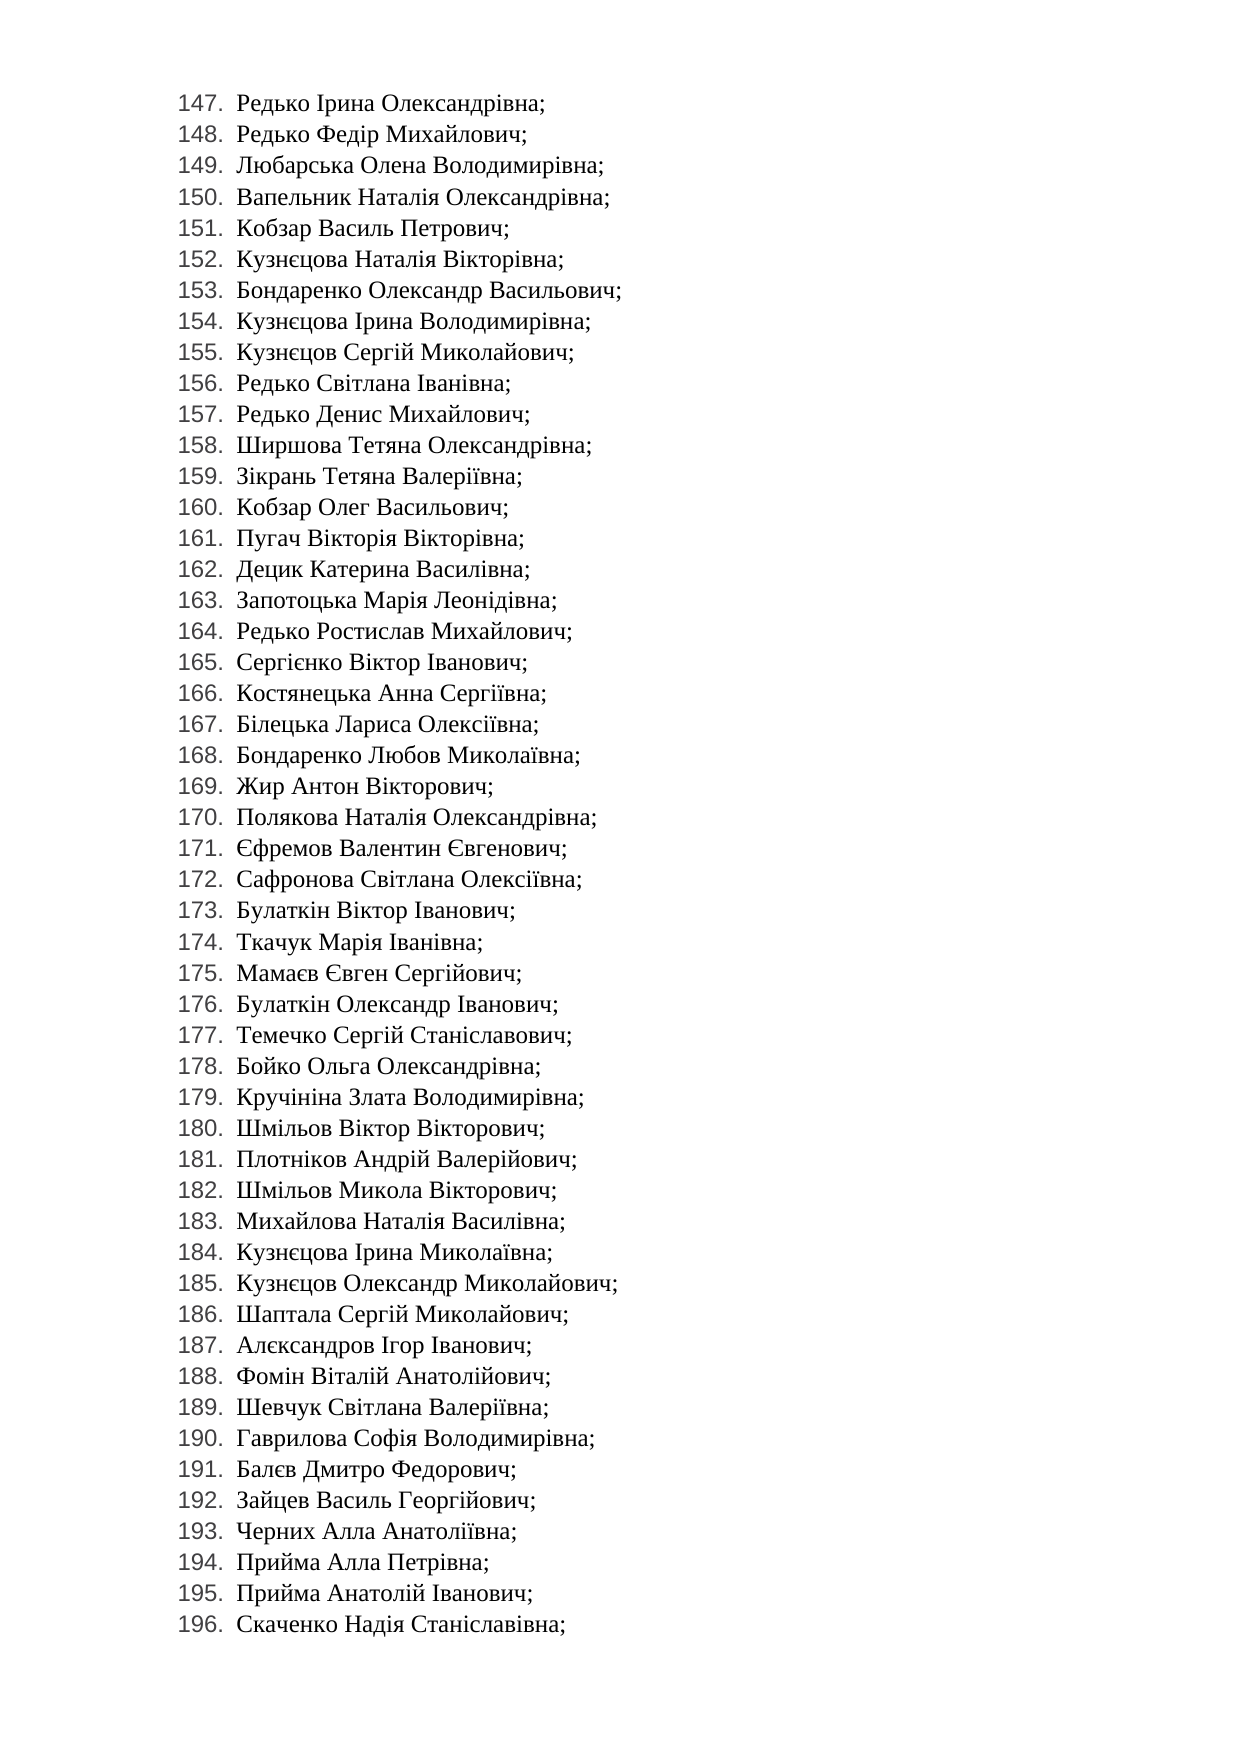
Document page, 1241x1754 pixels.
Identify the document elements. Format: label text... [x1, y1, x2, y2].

list Плотніков Андрій Валерійович; [177, 1144, 1152, 1173]
list Михайлова Наталія Василівна; [177, 1206, 1152, 1235]
list Сафронова Світлана Олексіївна; [177, 864, 1152, 893]
list Редько Ростислав Михайлович; [177, 616, 1152, 645]
list Жир Антон Вікторович; [177, 771, 1152, 800]
list Зайцев Василь Георгійович; [177, 1485, 1152, 1514]
list Мамаєв Євген Сергійович; [177, 958, 1152, 986]
list Прийма Анатолій Іванович; [177, 1578, 1152, 1607]
list Скаченко Надія Станіславівна; [177, 1609, 1152, 1638]
list Бондаренко Любов Миколаївна; [177, 740, 1152, 769]
list Ткачук Марія Іванівна; [177, 927, 1152, 955]
list Сергієнко Віктор Іванович; [177, 647, 1152, 676]
list Редько Денис Михайлович; [177, 399, 1152, 428]
list Шаптала Сергій Миколайович; [177, 1299, 1152, 1328]
list Ширшова Тетяна Олександрівна; [177, 430, 1152, 459]
list Фомін Віталій Анатолійович; [177, 1361, 1152, 1390]
list Бойко Ольга Олександрівна; [177, 1051, 1152, 1079]
list Булаткін Віктор Іванович; [177, 896, 1152, 924]
list Кобзар Олег Васильович; [177, 492, 1152, 521]
list Децик Катерина Василівна; [177, 554, 1152, 583]
list Запотоцька Марія Леонідівна; [177, 585, 1152, 614]
list Прийма Алла Петрівна; [177, 1547, 1152, 1576]
list Редько Світлана Іванівна; [177, 368, 1152, 397]
list Кузнєцова Ірина Володимирівна; [177, 306, 1152, 334]
list Черних Алла Анатоліївна; [177, 1516, 1152, 1545]
list Алєксандров Ігор Іванович; [177, 1330, 1152, 1359]
list Кузнєцова Ірина Миколаївна; [177, 1237, 1152, 1266]
list Кузнєцов Олександр Миколайович; [177, 1268, 1152, 1297]
list Шмільов Микола Вікторович; [177, 1175, 1152, 1204]
list Шмільов Віктор Вікторович; [177, 1113, 1152, 1142]
list Вапельник Наталія Олександрівна; [177, 182, 1152, 210]
list Темечко Сергій Станіславович; [177, 1020, 1152, 1048]
list Кручініна Злата Володимирівна; [177, 1082, 1152, 1111]
list Зікрань Тетяна Валеріївна; [177, 461, 1152, 490]
list Білецька Лариса Олексіївна; [177, 709, 1152, 738]
list Редько Федір Михайлович; [177, 119, 1152, 148]
list Кузнєцова Наталія Вікторівна; [177, 244, 1152, 272]
list Гаврилова Софія Володимирівна; [177, 1423, 1152, 1452]
list Єфремов Валентин Євгенович; [177, 833, 1152, 862]
list Костянецька Анна Сергіївна; [177, 678, 1152, 707]
list Любарська Олена Володимирівна; [177, 151, 1152, 179]
list Полякова Наталія Олександрівна; [177, 802, 1152, 831]
list Балєв Дмитро Федорович; [177, 1454, 1152, 1483]
list Булаткін Олександр Іванович; [177, 989, 1152, 1017]
list Пугач Вікторія Вікторівна; [177, 523, 1152, 552]
list Шевчук Світлана Валеріївна; [177, 1392, 1152, 1421]
list Бондаренко Олександр Васильович; [177, 275, 1152, 303]
list Редько Ірина Олександрівна; [177, 88, 1152, 117]
list Кузнєцов Сергій Миколайович; [177, 337, 1152, 366]
list Кобзар Василь Петрович; [177, 213, 1152, 241]
